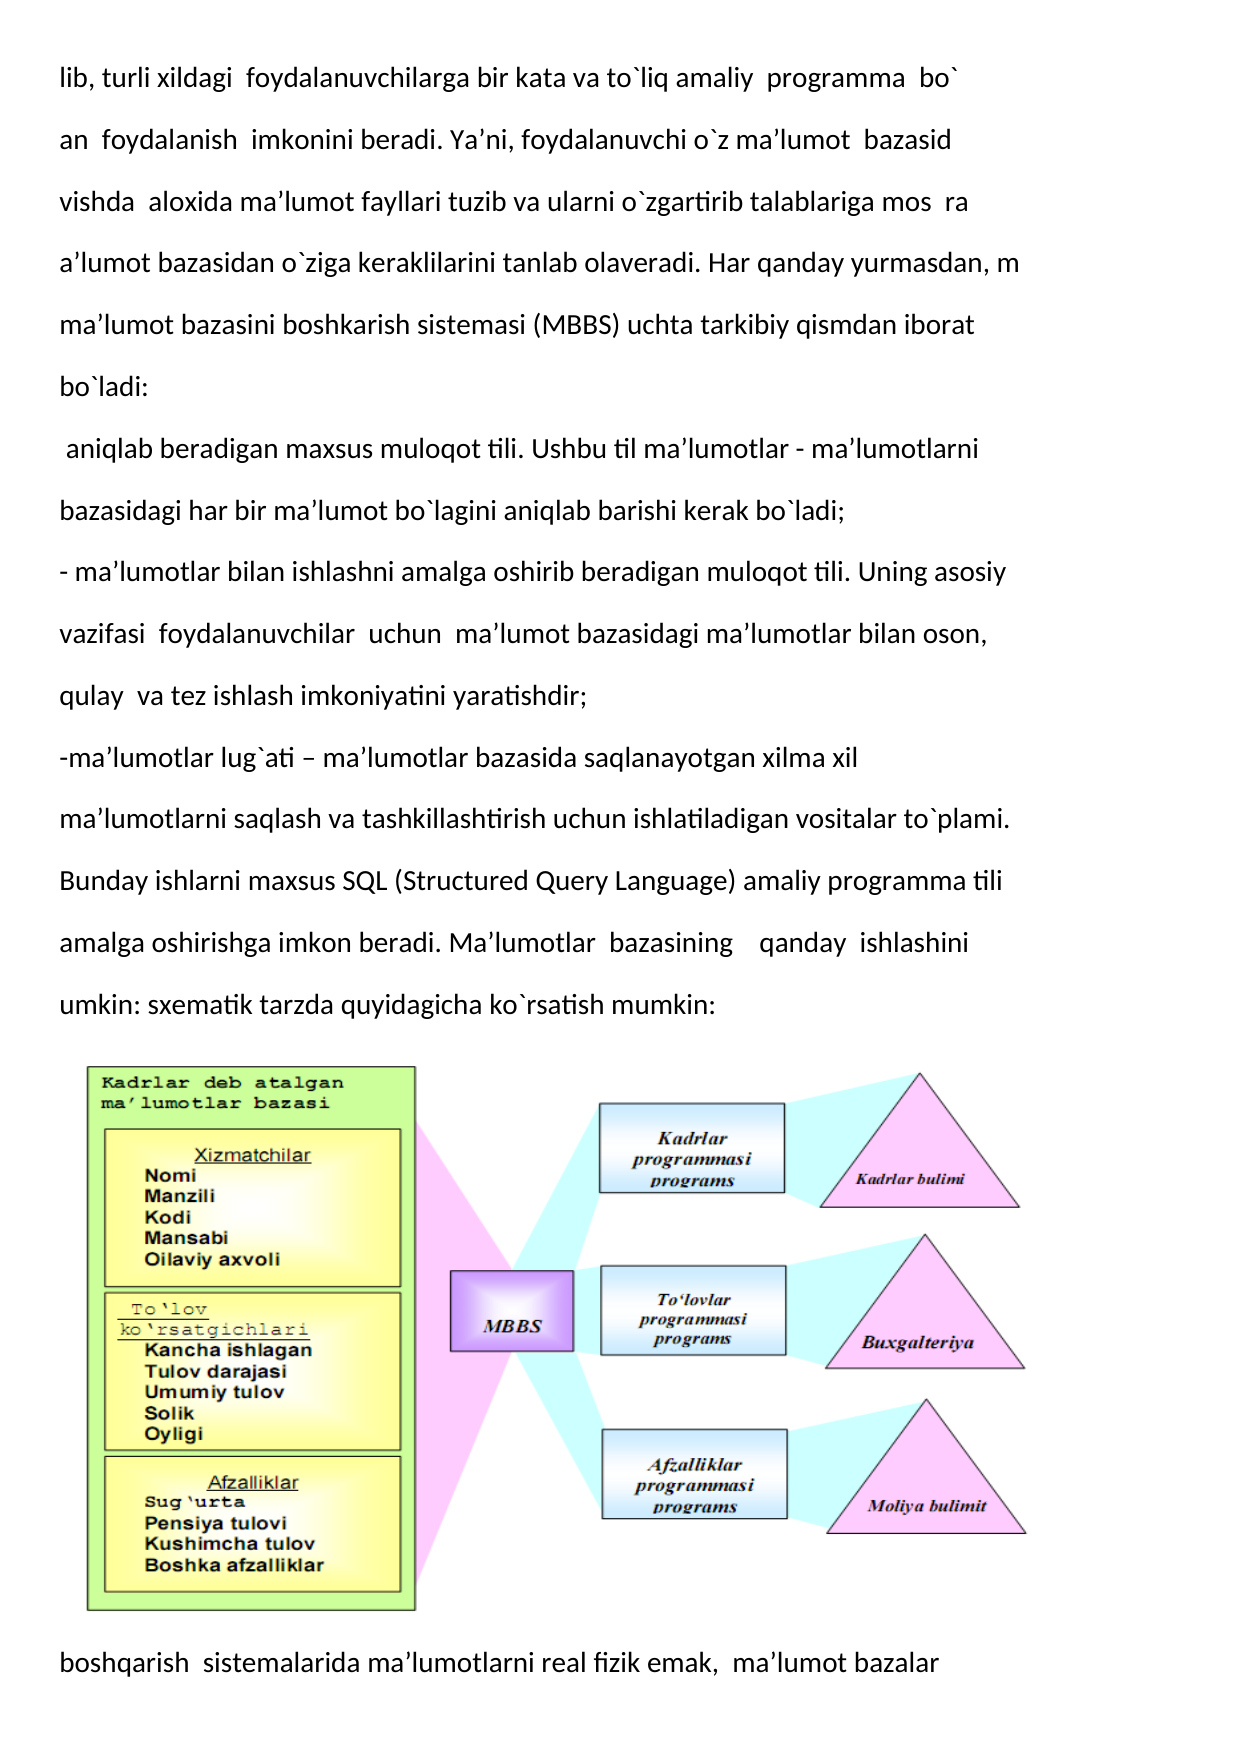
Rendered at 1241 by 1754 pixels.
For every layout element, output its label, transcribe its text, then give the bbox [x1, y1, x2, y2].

text amalga oshirishga imkon beradi. Ma’lumotlar bazasining qanday ishlashini [59, 924, 1181, 959]
text aniqlab beradigan maxsus muloqot tili. Ushbu til ma’lumotlar - ma’lumotlarni [59, 430, 1181, 465]
text - ma’lumotlar bilan ishlashni amalga oshirib beradigan muloqot tili. Uning asosiy [59, 553, 1181, 589]
text qulay va tez ishlash imkoniyatini yaratishdir; [59, 677, 1181, 712]
text ma’lumotlarni saqlash va tashkillashtirish uchun ishlatiladigan vositalar to`plami. [59, 800, 1181, 836]
text lib, turli xildagi foydalanuvchilarga bir kata va to`liq amaliy programma bo` [59, 59, 1181, 95]
text Bunday ishlarni maxsus SQL (Structured Query Language) amaliy programma tili [59, 862, 1181, 898]
text an foydalanish imkonini beradi. Ya’ni, foydalanuvchi o`z ma’lumot bazasid [59, 121, 1181, 157]
text ma’lumot bazasini boshkarish sistemasi (MBBS) uchta tarkibiy qismdan iborat [59, 306, 1181, 342]
picture [59, 1047, 1034, 1619]
text a’lumot bazasidan o`ziga keraklilarini tanlab olaveradi. Har qanday yurmasdan, m [59, 244, 1181, 280]
text boshqarish sistemalarida ma’lumotlarni real fizik emak, ma’lumot bazalar [59, 1644, 1181, 1679]
text -ma’lumotlar lug`ati – ma’lumotlar bazasida saqlanayotgan xilma xil [59, 739, 1181, 774]
text umkin: sxematik tarzda quyidagicha ko`rsatish mumkin: [59, 986, 1181, 1021]
text bo`ladi: [59, 368, 1181, 404]
text vishda aloxida ma’lumot fayllari tuzib va ularni o`zgartirib talablariga mos ra [59, 183, 1181, 218]
text vazifasi foydalanuvchilar uchun ma’lumot bazasidagi ma’lumotlar bilan oson, [59, 615, 1181, 651]
text bazasidagi har bir ma’lumot bo`lagini aniqlab barishi kerak bo`ladi; [59, 492, 1181, 527]
